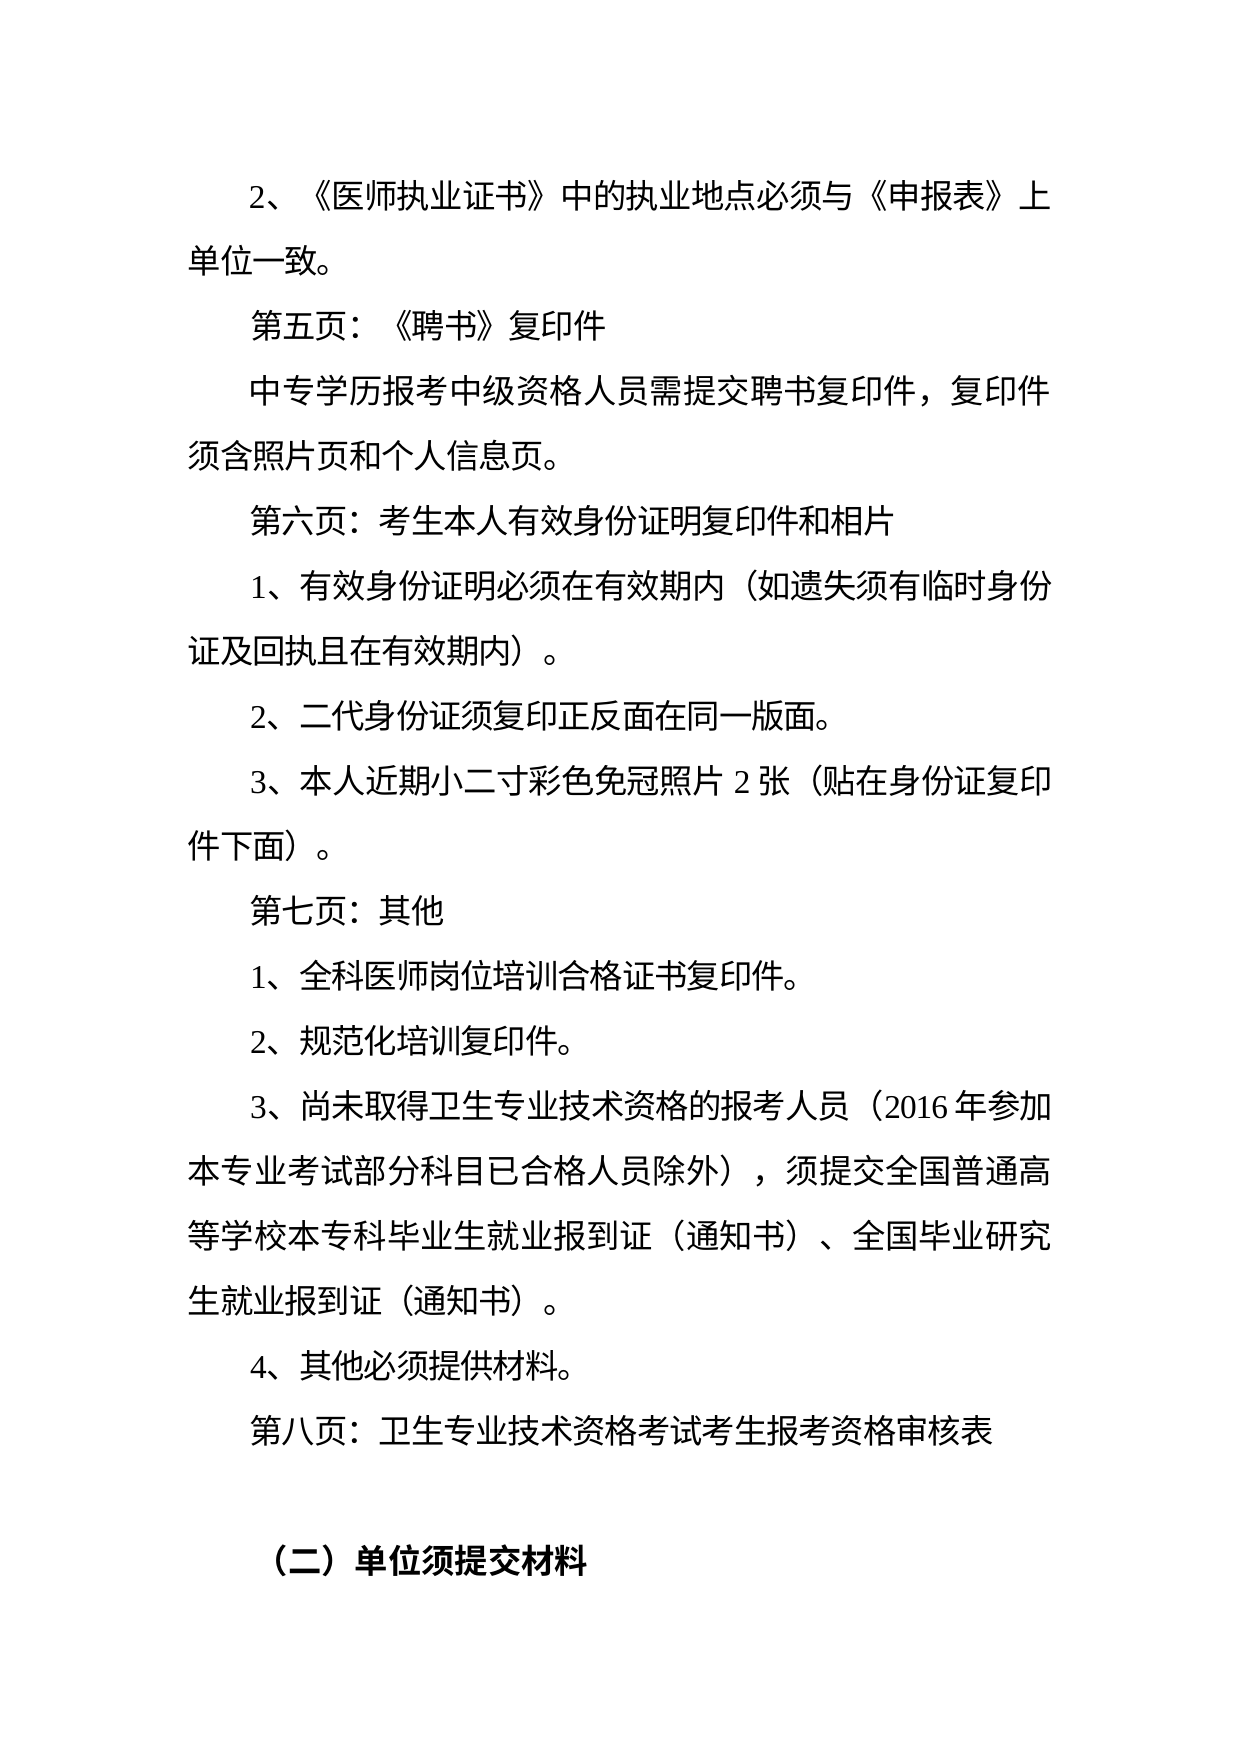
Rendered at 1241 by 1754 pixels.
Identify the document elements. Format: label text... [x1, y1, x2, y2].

text 中专学历报考中级资格人员需提交聘书复印件，复印件须含照片页和个人信息页。 [187, 357, 1053, 487]
text 2、规范化培训复印件。 [187, 1007, 1053, 1072]
text （二）单位须提交材料 [187, 1527, 1053, 1592]
text 3、尚未取得卫生专业技术资格的报考人员（2016年参加本专业考试部分科目已合格人员除外），须提交全国普通高等学校本专科毕业生就业报到证（通知书）、全国毕业研究生就业报到证（通知书）。 [187, 1072, 1053, 1332]
text 第六页：考生本人有效身份证明复印件和相片 [187, 487, 1053, 552]
text 1、全科医师岗位培训合格证书复印件。 [187, 942, 1053, 1007]
text 4、其他必须提供材料。 [187, 1332, 1053, 1397]
text 第五页：《聘书》复印件 [187, 292, 1053, 357]
text 2、《医师执业证书》中的执业地点必须与《申报表》上单位一致。 [187, 162, 1053, 292]
text 1、有效身份证明必须在有效期内（如遗失须有临时身份证及回执且在有效期内）。 [187, 552, 1053, 682]
text 第八页：卫生专业技术资格考试考生报考资格审核表 [187, 1397, 1053, 1462]
text 3、本人近期小二寸彩色免冠照片2张（贴在身份证复印件下面）。 [187, 747, 1053, 877]
text 第七页：其他 [187, 877, 1053, 942]
text 2、二代身份证须复印正反面在同一版面。 [187, 682, 1053, 747]
